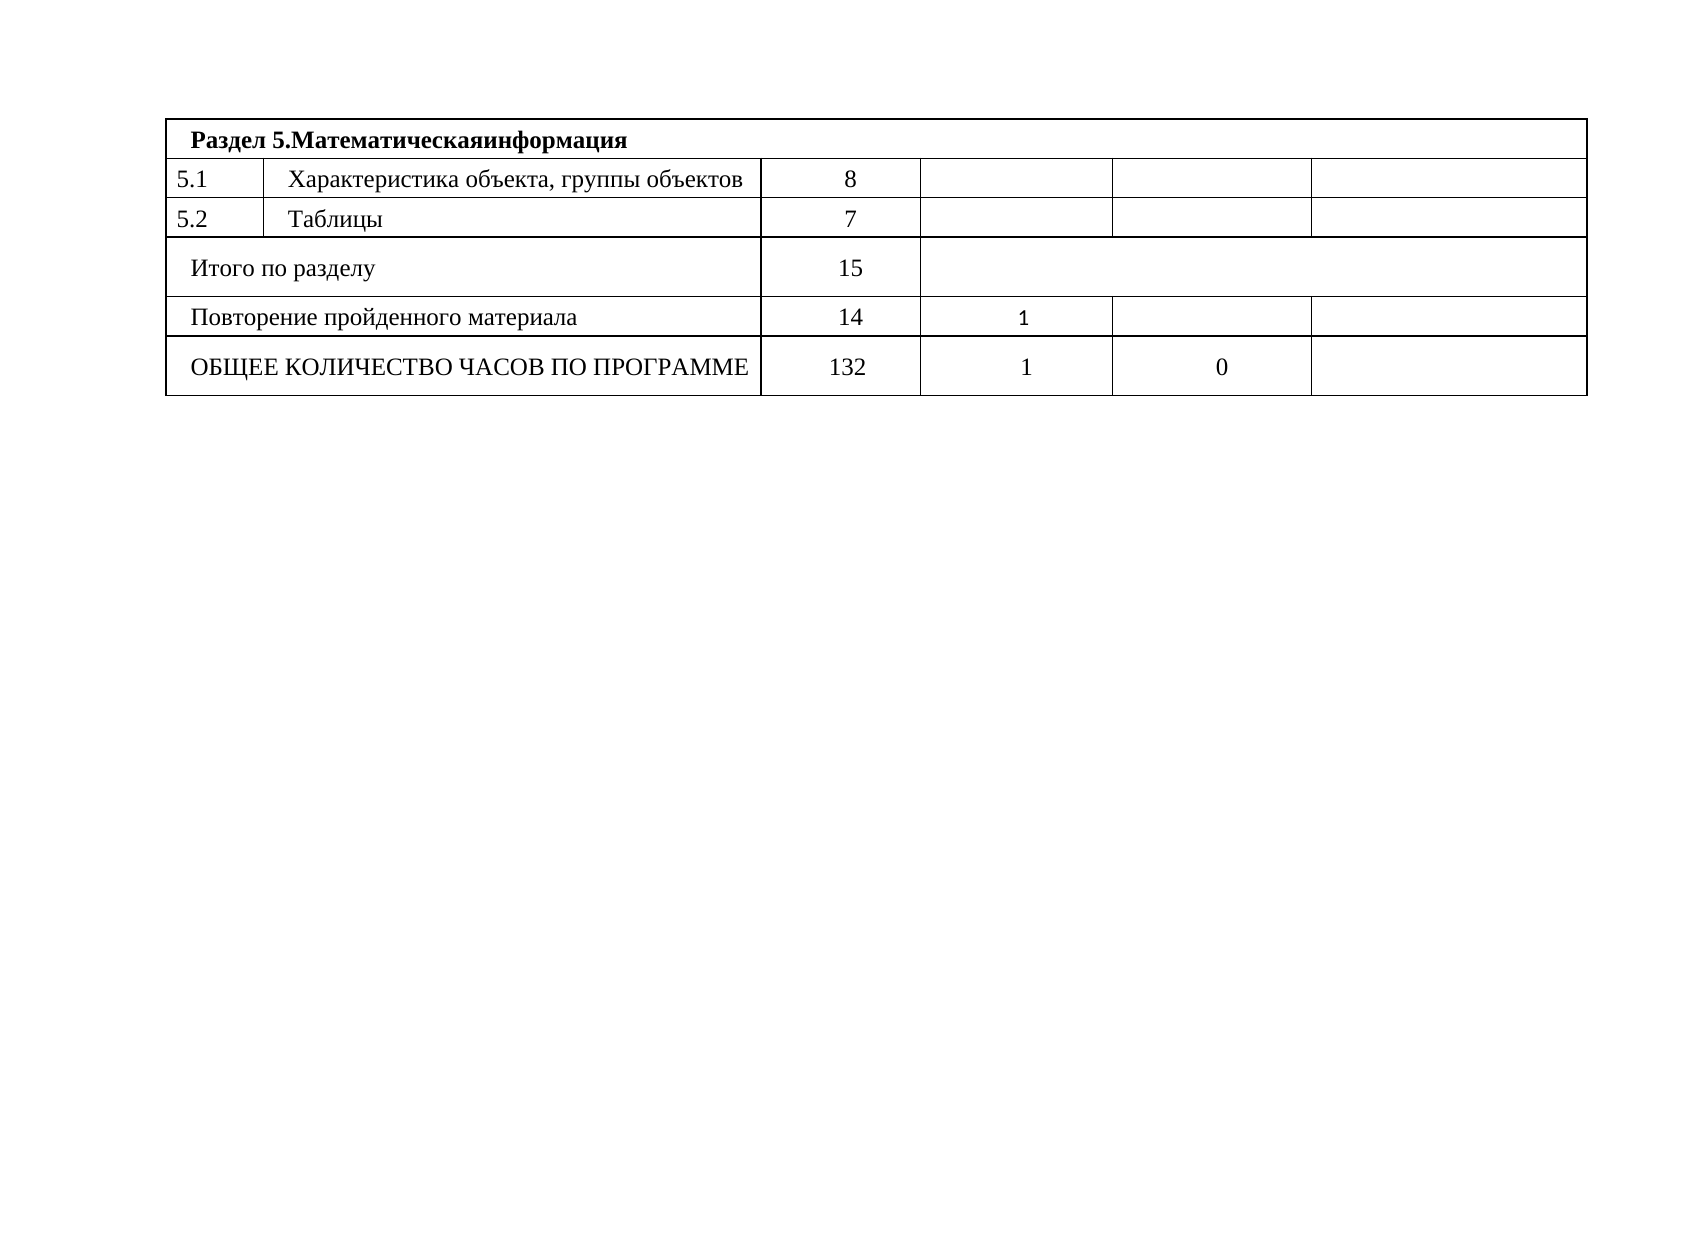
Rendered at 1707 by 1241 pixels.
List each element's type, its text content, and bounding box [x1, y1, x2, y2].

table_cell [921, 198, 1112, 236]
table_cell [921, 238, 1586, 296]
table_cell 14 [762, 297, 920, 335]
table_cell Характеристика объекта, группы объектов [264, 159, 760, 197]
table_cell [1312, 297, 1586, 335]
table_cell 5.1 [167, 159, 263, 197]
table_cell 15 [762, 238, 920, 296]
table_cell [921, 159, 1112, 197]
table_cell Повторение пройденного материала [167, 297, 760, 335]
table_cell ОБЩЕЕ КОЛИЧЕСТВО ЧАСОВ ПО ПРОГРАММЕ [167, 337, 760, 394]
table_cell Таблицы [264, 198, 760, 236]
table_cell [1113, 198, 1311, 236]
table_cell [1312, 159, 1586, 197]
table_cell 1 [921, 297, 1112, 335]
table_cell [1113, 297, 1311, 335]
table_cell 0 [1113, 337, 1311, 394]
table_cell Раздел 5.Математическаяинформация [167, 120, 1586, 157]
table_cell 5.2 [167, 198, 263, 236]
table_cell Итого по разделу [167, 238, 760, 296]
table_cell 8 [762, 159, 920, 197]
table_cell 1 [921, 337, 1112, 394]
table_cell 7 [762, 198, 920, 236]
table_cell [1113, 159, 1311, 197]
table_cell [1312, 337, 1586, 394]
table_cell 132 [762, 337, 920, 394]
table_cell [1312, 198, 1586, 236]
